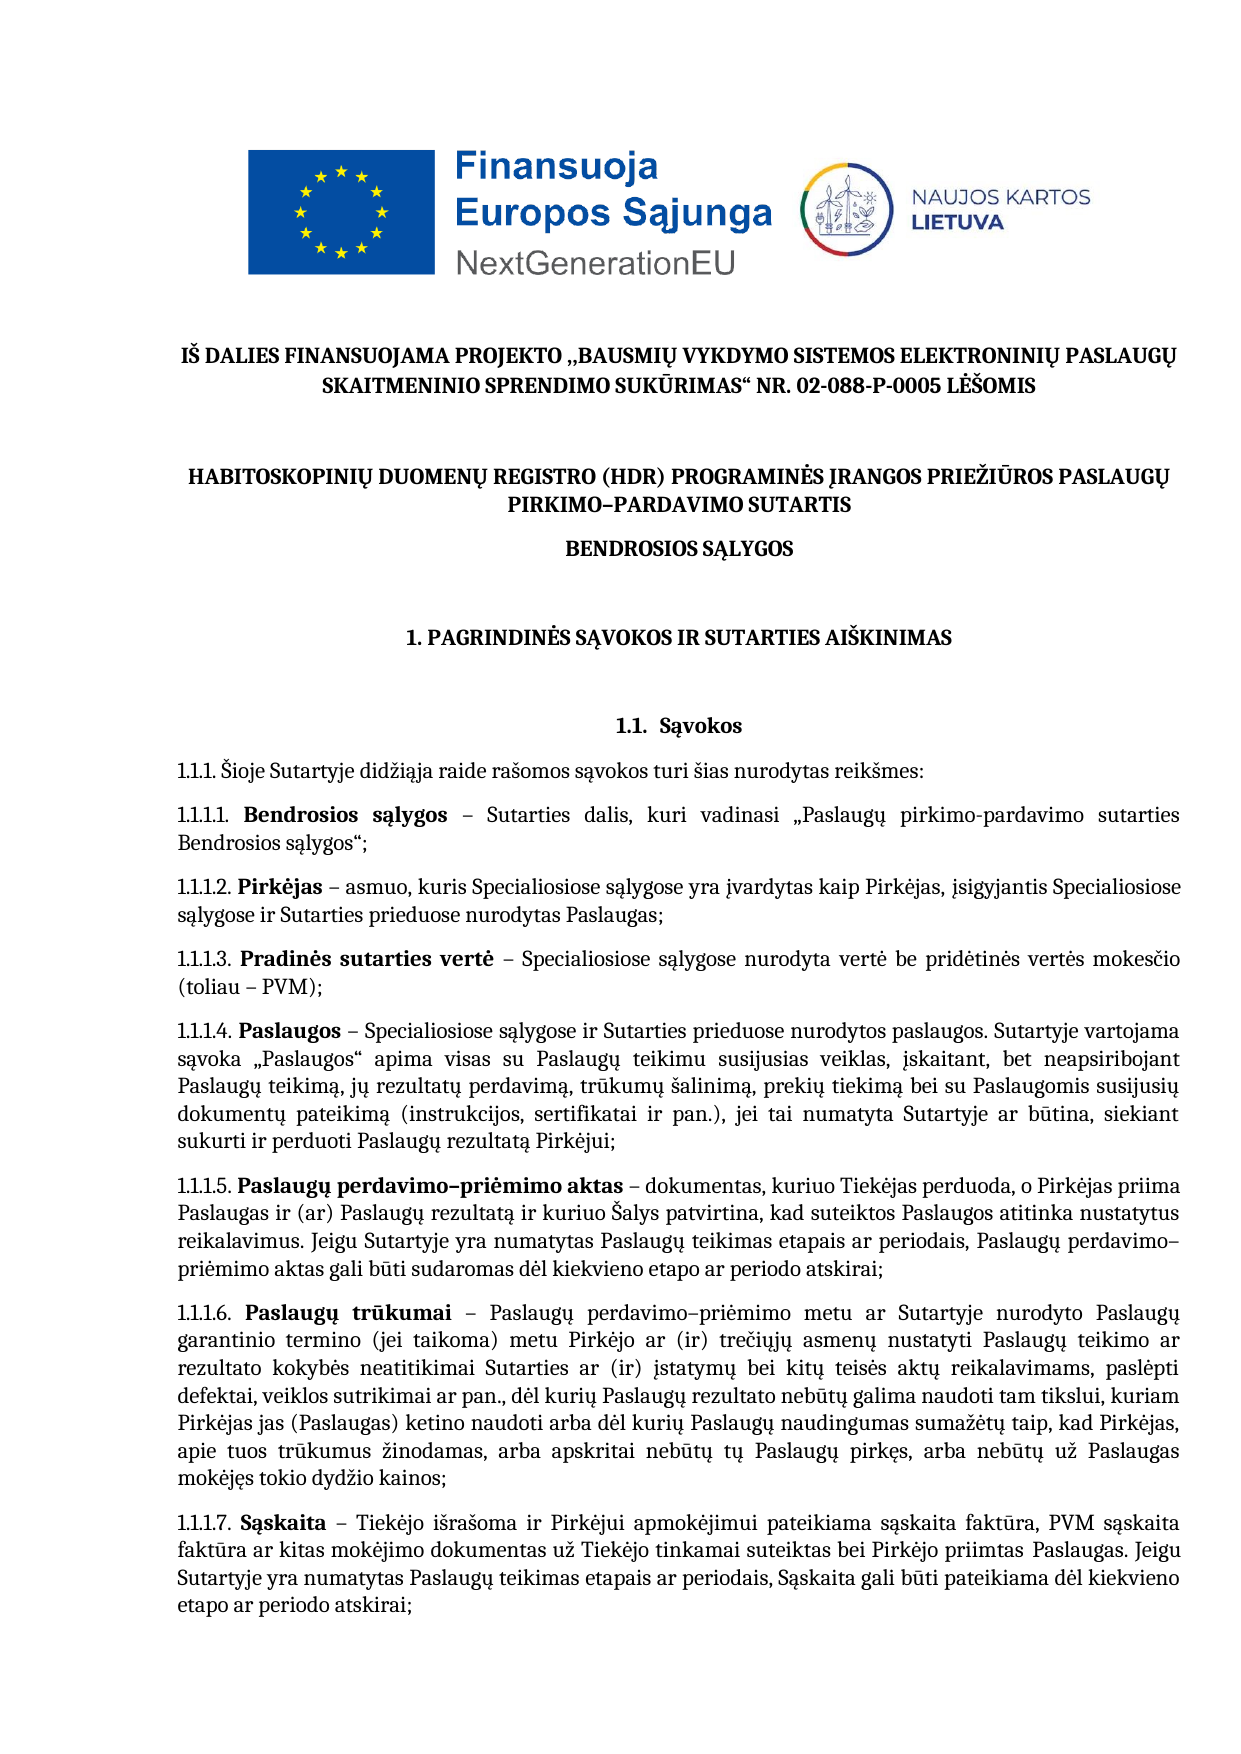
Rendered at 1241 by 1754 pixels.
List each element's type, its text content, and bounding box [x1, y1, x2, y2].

text BENDROSIOS SĄLYGOS [177, 536, 1181, 562]
text IŠ DALIES FINANSUOJAMA PROJEKTO ,,BAUSMIŲ VYKDYMO SISTEMOS ELEKTRONINIŲ PASLAUGŲ SKAITMENINIO SPRENDIMO SUKŪRIMAS“ NR. 02-088-P-0005 LĖŠOMIS [177, 342, 1181, 399]
text 1.1.1.4. Paslaugos – Specialiosiose sąlygose ir Sutarties prieduose nurodytos paslaugos. Sutartyje vartojama sąvoka „Paslaugos“ apima visas su Paslaugų teikimu susijusias veiklas, įskaitant, bet neapsiribojant Paslaugų teikimą, jų rezultatų perdavimą, trūkumų šalinimą, prekių tiekimą bei su Paslaugomis susijusių dokumentų pateikimą (instrukcijos, sertifikatai ir pan.), jei tai numatyta Sutartyje ar būtina, siekiant sukurti ir perduoti Paslaugų rezultatą Pirkėjui; [177, 1018, 1181, 1154]
text 1.1.1.5. Paslaugų perdavimo–priėmimo aktas – dokumentas, kuriuo Tiekėjas perduoda, o Pirkėjas priima Paslaugas ir (ar) Paslaugų rezultatą ir kuriuo Šalys patvirtina, kad suteiktos Paslaugos atitinka nustatytus reikalavimus. Jeigu Sutartyje yra numatytas Paslaugų teikimas etapais ar periodais, Paslaugų perdavimo–priėmimo aktas gali būti sudaromas dėl kiekvieno etapo ar periodo atskirai; [177, 1172, 1181, 1282]
text 1.1.1. Šioje Sutartyje didžiąja raide rašomos sąvokos turi šias nurodytas reikšmes: [177, 758, 1181, 784]
text HABITOSKOPINIŲ DUOMENŲ REGISTRO (HDR) PROGRAMINĖS ĮRANGOS PRIEŽIŪROS PASLAUGŲ PIRKIMO–PARDAVIMO SUTARTIS [177, 464, 1181, 518]
text 1.1.1.6. Paslaugų trūkumai – Paslaugų perdavimo–priėmimo metu ar Sutartyje nurodyto Paslaugų garantinio termino (jei taikoma) metu Pirkėjo ar (ir) trečiųjų asmenų nustatyti Paslaugų teikimo ar rezultato kokybės neatitikimai Sutarties ar (ir) įstatymų bei kitų teisės aktų reikalavimams, paslėpti defektai, veiklos sutrikimai ar pan., dėl kurių Paslaugų rezultato nebūtų galima naudoti tam tikslui, kuriam Pirkėjas jas (Paslaugas) ketino naudoti arba dėl kurių Paslaugų naudingumas sumažėtų taip, kad Pirkėjas, apie tuos trūkumus žinodamas, arba apskritai nebūtų tų Paslaugų pirkęs, arba nebūtų už Paslaugas mokėjęs tokio dydžio kainos; [177, 1299, 1181, 1492]
list Sąvokos [177, 713, 1181, 739]
text 1. PAGRINDINĖS SĄVOKOS IR SUTARTIES AIŠKINIMAS [177, 624, 1181, 651]
text 1.1.1.2. Pirkėjas – asmuo, kuris Specialiosiose sąlygose yra įvardytas kaip Pirkėjas, įsigyjantis Specialiosiose sąlygose ir Sutarties prieduose nurodytas Paslaugas; [177, 874, 1181, 928]
text 1.1.1.7. Sąskaita – Tiekėjo išrašoma ir Pirkėjui apmokėjimui pateikiama sąskaita faktūra, PVM sąskaita faktūra ar kitas mokėjimo dokumentas už Tiekėjo tinkamai suteiktas bei Pirkėjo priimtas Paslaugas. Jeigu Sutartyje yra numatytas Paslaugų teikimas etapais ar periodais, Sąskaita gali būti pateikiama dėl kiekvieno etapo ar periodo atskirai; [177, 1509, 1181, 1619]
text 1.1.1.1. Bendrosios sąlygos – Sutarties dalis, kuri vadinasi „Paslaugų pirkimo-pardavimo sutarties Bendrosios sąlygos“; [177, 802, 1181, 856]
picture [245, 146, 1113, 278]
text 1.1.1.3. Pradinės sutarties vertė – Specialiosiose sąlygose nurodyta vertė be pridėtinės vertės mokesčio (toliau – PVM); [177, 946, 1181, 1000]
